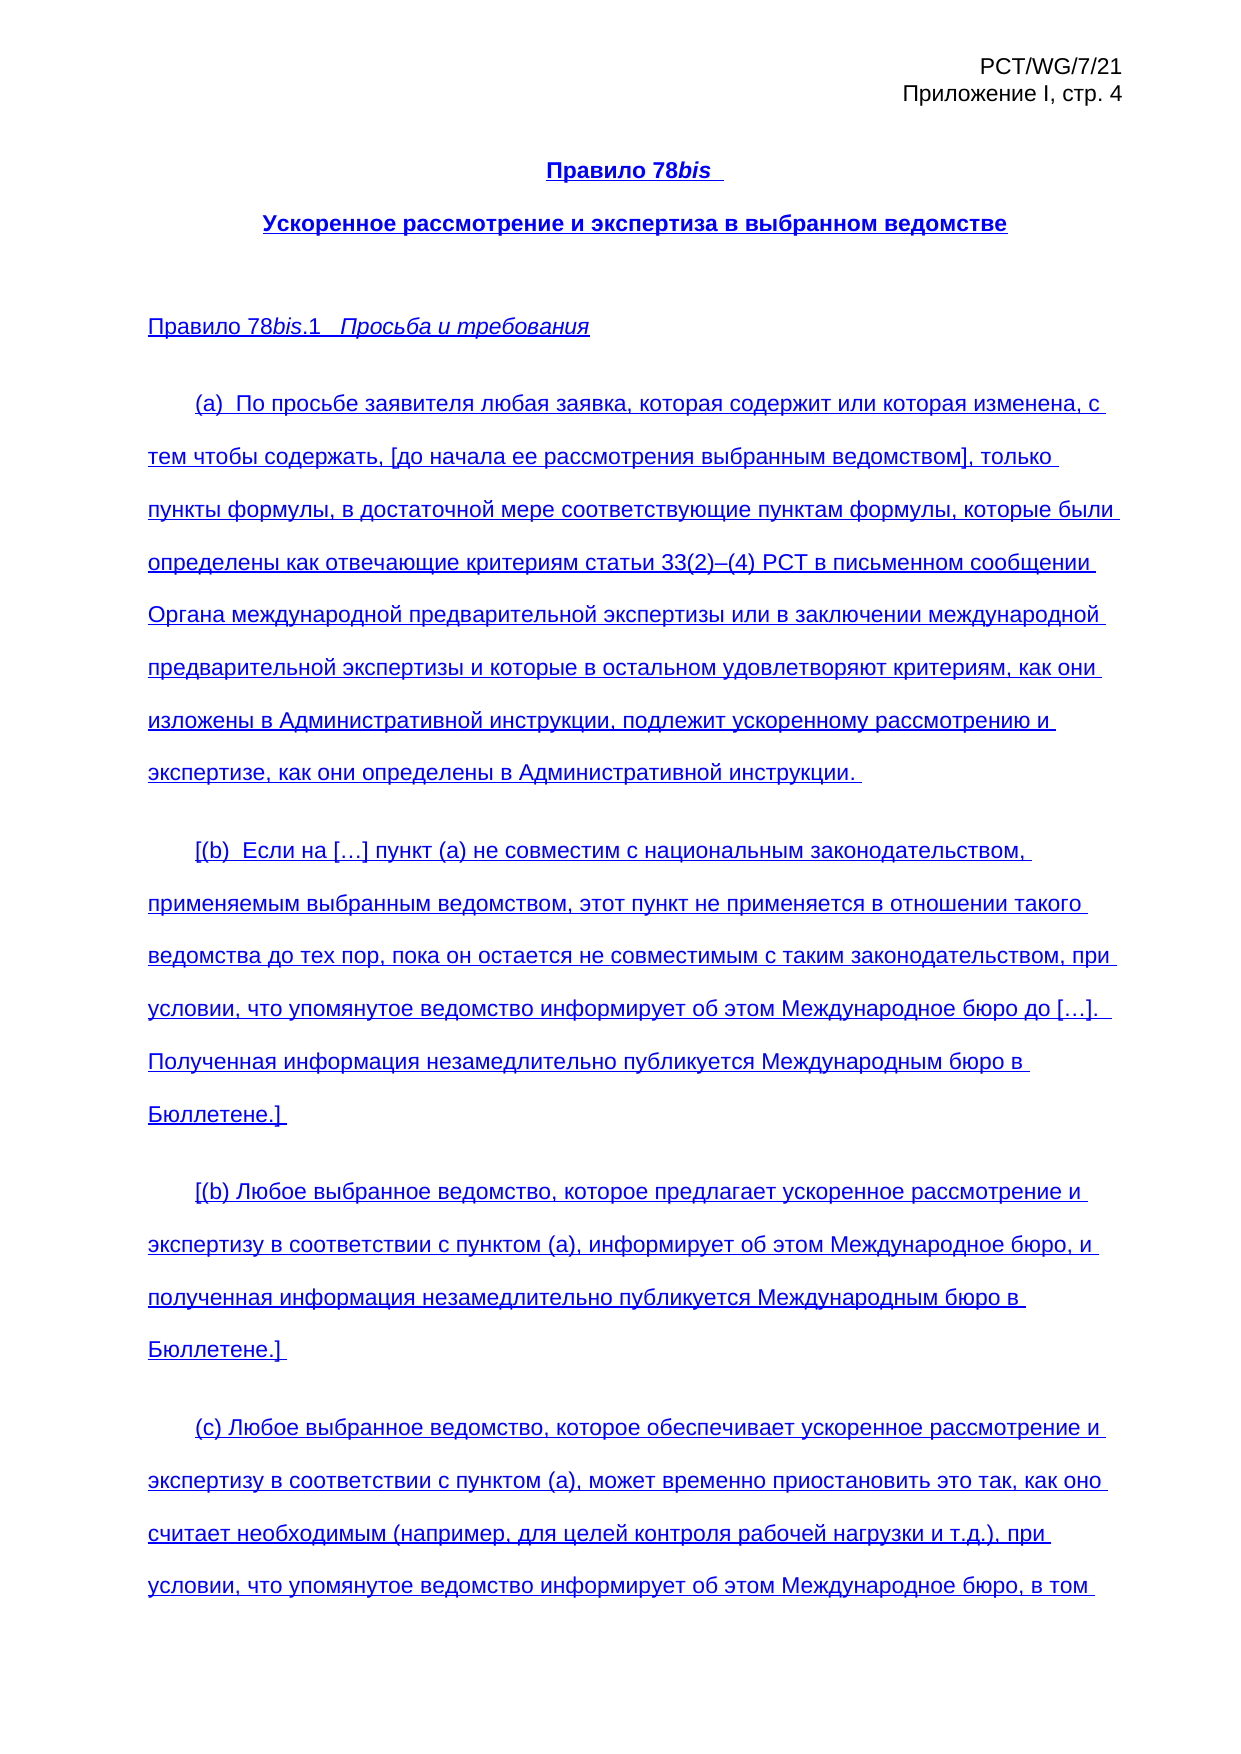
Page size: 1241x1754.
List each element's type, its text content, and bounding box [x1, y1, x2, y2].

title Правило 78bis Ускоренное рассмотрение и экспертиза в выбранном ведомстве [148, 157, 1122, 236]
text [148, 1414, 1122, 1598]
text [(b) Любое выбранное ведомство, которое предлагает ускоренное рассмотрение и экспертизу в соответствии с пунктом (a), информирует об этом Международное бюро, и полученная информация незамедлительно публикуется Международным бюро в Бюллетене.] [148, 1178, 1122, 1363]
text Правило 78bis.1 Просьба и требования [148, 313, 1122, 339]
text [(b) Если на […] пункт (a) не совместим с национальным законодательством, применяемым выбранным ведомством, этот пункт не применяется в отношении такого ведомства до тех пор, пока он остается не совместимым с таким законодательством, при условии, что упомянутое ведомство информирует об этом Международное бюро до […]. Полученная информация незамедлительно публикуется Международным бюро в Бюллетене.] [148, 837, 1122, 1127]
text (a) По просьбе заявителя любая заявка, которая содержит или которая изменена, с тем чтобы содержать, [до начала ее рассмотрения выбранным ведомством], только пункты формулы, в достаточной мере соответствующие пунктам формулы, которые были определены как отвечающие критериям статьи 33(2)–(4) PCT в письменном сообщении Органа международной предварительной экспертизы или в заключении международной предварительной экспертизы и которые в остальном удовлетворяют критериям, как они изложены в Административной инструкции, подлежит ускоренному рассмотрению и экспертизе, как они определены в Административной инструкции. [148, 390, 1122, 786]
